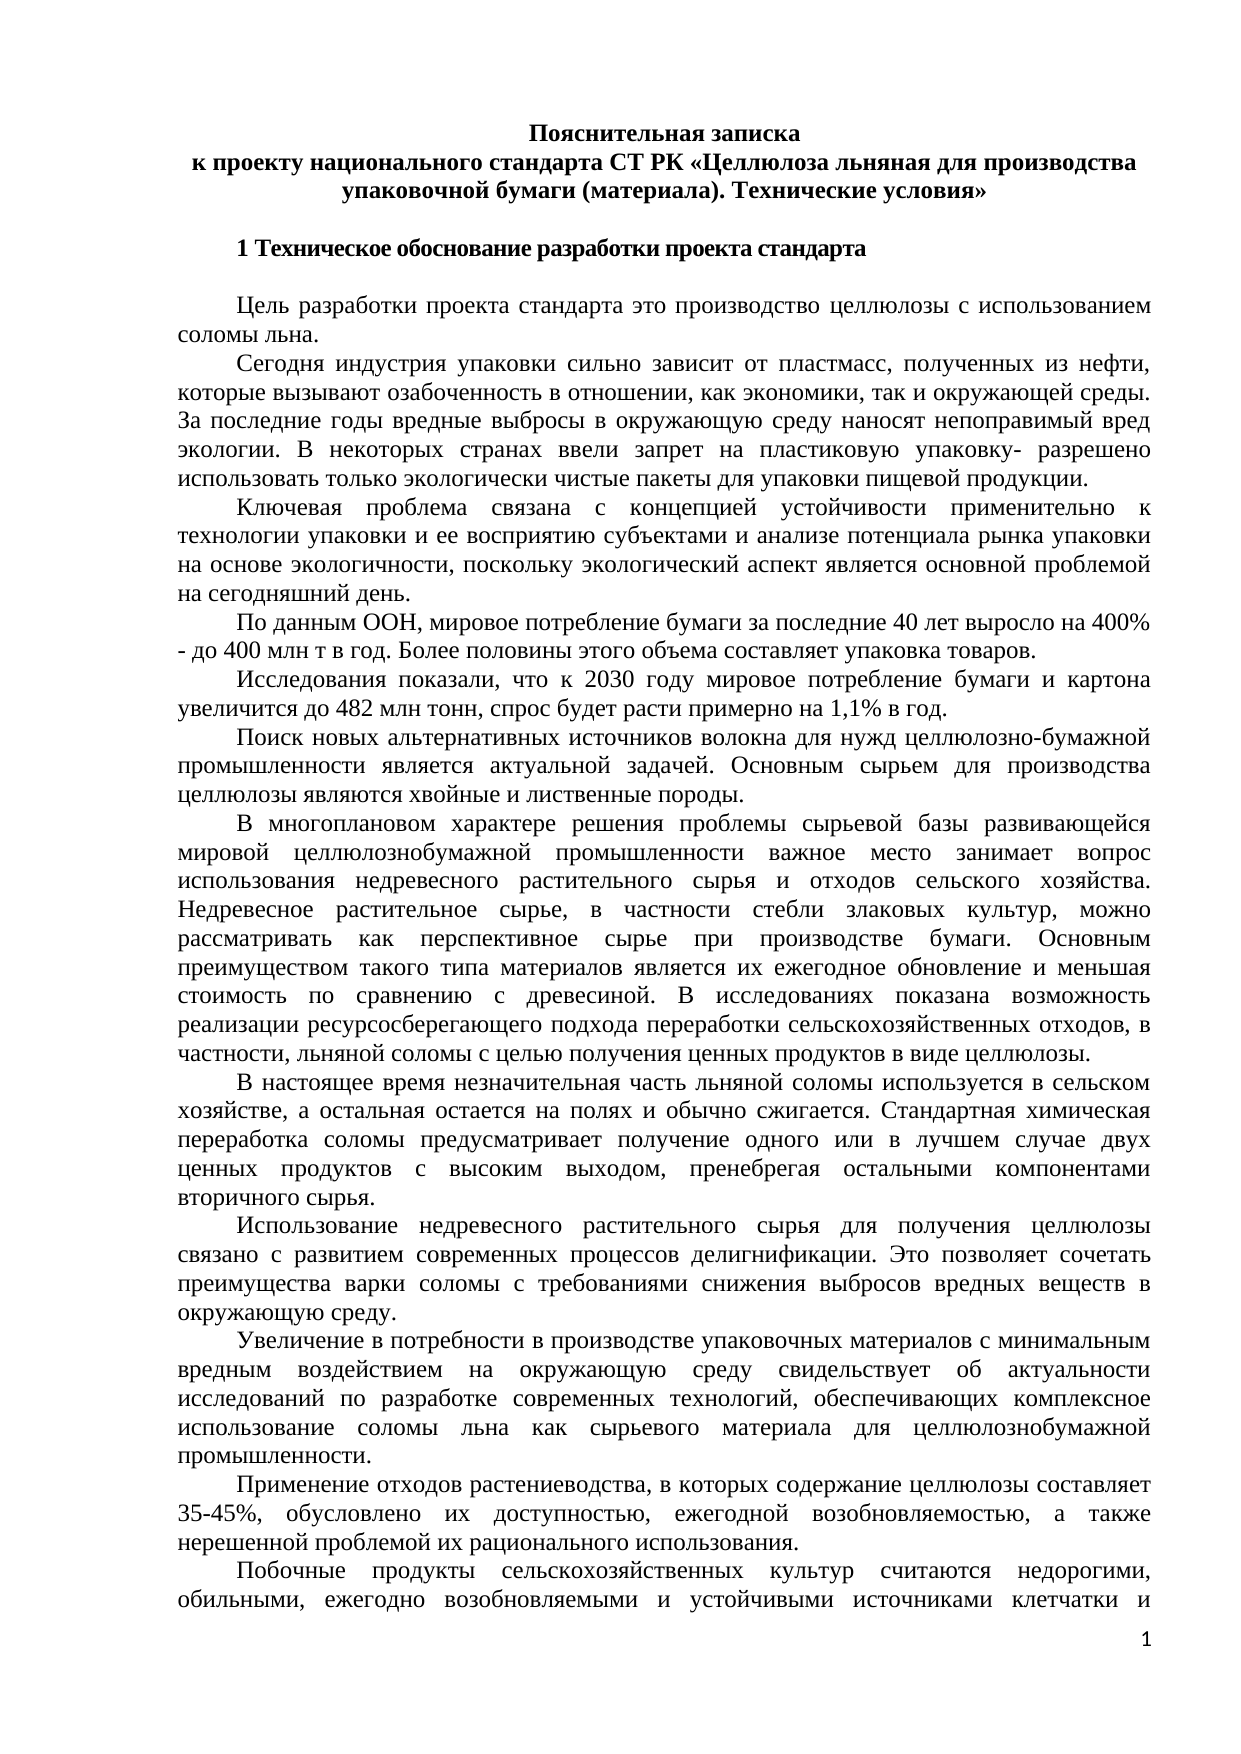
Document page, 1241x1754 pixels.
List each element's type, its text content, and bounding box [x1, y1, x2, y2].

text Исследования показали, что к 2030 году мировое потребление бумаги и картона увеличится до 482 млн тонн, спрос будет расти примерно на 1,1% в год. [177, 664, 1152, 722]
text В настоящее время незначительная часть льняной соломы используется в сельском хозяйстве, а остальная остается на полях и обычно сжигается. Стандартная химическая переработка соломы предусматривает получение одного или в лучшем случае двух ценных продуктов с высоким выходом, пренебрегая остальными компонентами вторичного сырья. [177, 1067, 1152, 1211]
text В многоплановом характере решения проблемы сырьевой базы развивающейся мировой целлюлознобумажной промышленности важное место занимает вопрос использования недревесного растительного сырья и отходов сельского хозяйства. Недревесное растительное сырье, в частности стебли злаковых культур, можно рассматривать как перспективное сырье при производстве бумаги. Основным преимуществом такого типа материалов является их ежегодное обновление и меньшая стоимость по сравнению с древесиной. В исследованиях показана возможность реализации ресурсосберегающего подхода переработки сельскохозяйственных отходов, в частности, льняной соломы с целью получения ценных продуктов в виде целлюлозы. [177, 808, 1152, 1067]
text Пояснительная записка [177, 118, 1152, 147]
text По данным ООН, мировое потребление бумаги за последние 40 лет выросло на 400% - до 400 млн т в год. Более половины этого объема составляет упаковка товаров. [177, 607, 1152, 664]
text 1 Техническое обоснование разработки проекта стандарта [177, 233, 1152, 262]
text Ключевая проблема связана с концепцией устойчивости применительно к технологии упаковки и ее восприятию субъектами и анализе потенциала рынка упаковки на основе экологичности, поскольку экологический аспект является основной проблемой на сегодняшний день. [177, 492, 1152, 607]
text Сегодня индустрия упаковки сильно зависит от пластмасс, полученных из нефти, которые вызывают озабоченность в отношении, как экономики, так и окружающей среды. За последние годы вредные выбросы в окружающую среду наносят непоправимый вред экологии. В некоторых странах ввели запрет на пластиковую упаковку- разрешено использовать только экологически чистые пакеты для упаковки пищевой продукции. [177, 348, 1152, 492]
text Цель разработки проекта стандарта это производство целлюлозы с использованием соломы льна. [177, 291, 1152, 348]
text Использование недревесного растительного сырья для получения целлюлозы связано с развитием современных процессов делигнификации. Это позволяет сочетать преимущества варки соломы с требованиями снижения выбросов вредных веществ в окружающую среду. [177, 1211, 1152, 1326]
text Применение отходов растениеводства, в которых содержание целлюлозы составляет 35-45%, обусловлено их доступностью, ежегодной возобновляемостью, а также нерешенной проблемой их рационального использования. [177, 1469, 1152, 1556]
text Увеличение в потребности в производстве упаковочных материалов с минимальным вредным воздействием на окружающую среду свидельствует об актуальности исследований по разработке современных технологий, обеспечивающих комплексное использование соломы льна как сырьевого материала для целлюлознобумажной промышленности. [177, 1326, 1152, 1469]
text Поиск новых альтернативных источников волокна для нужд целлюлозно-бумажной промышленности является актуальной задачей. Основным сырьем для производства целлюлозы являются хвойные и лиственные породы. [177, 722, 1152, 808]
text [177, 1556, 1152, 1613]
text к проекту национального стандарта СТ РК «Целлюлоза льняная для производства упаковочной бумаги (материала). Технические условия» [177, 147, 1152, 204]
